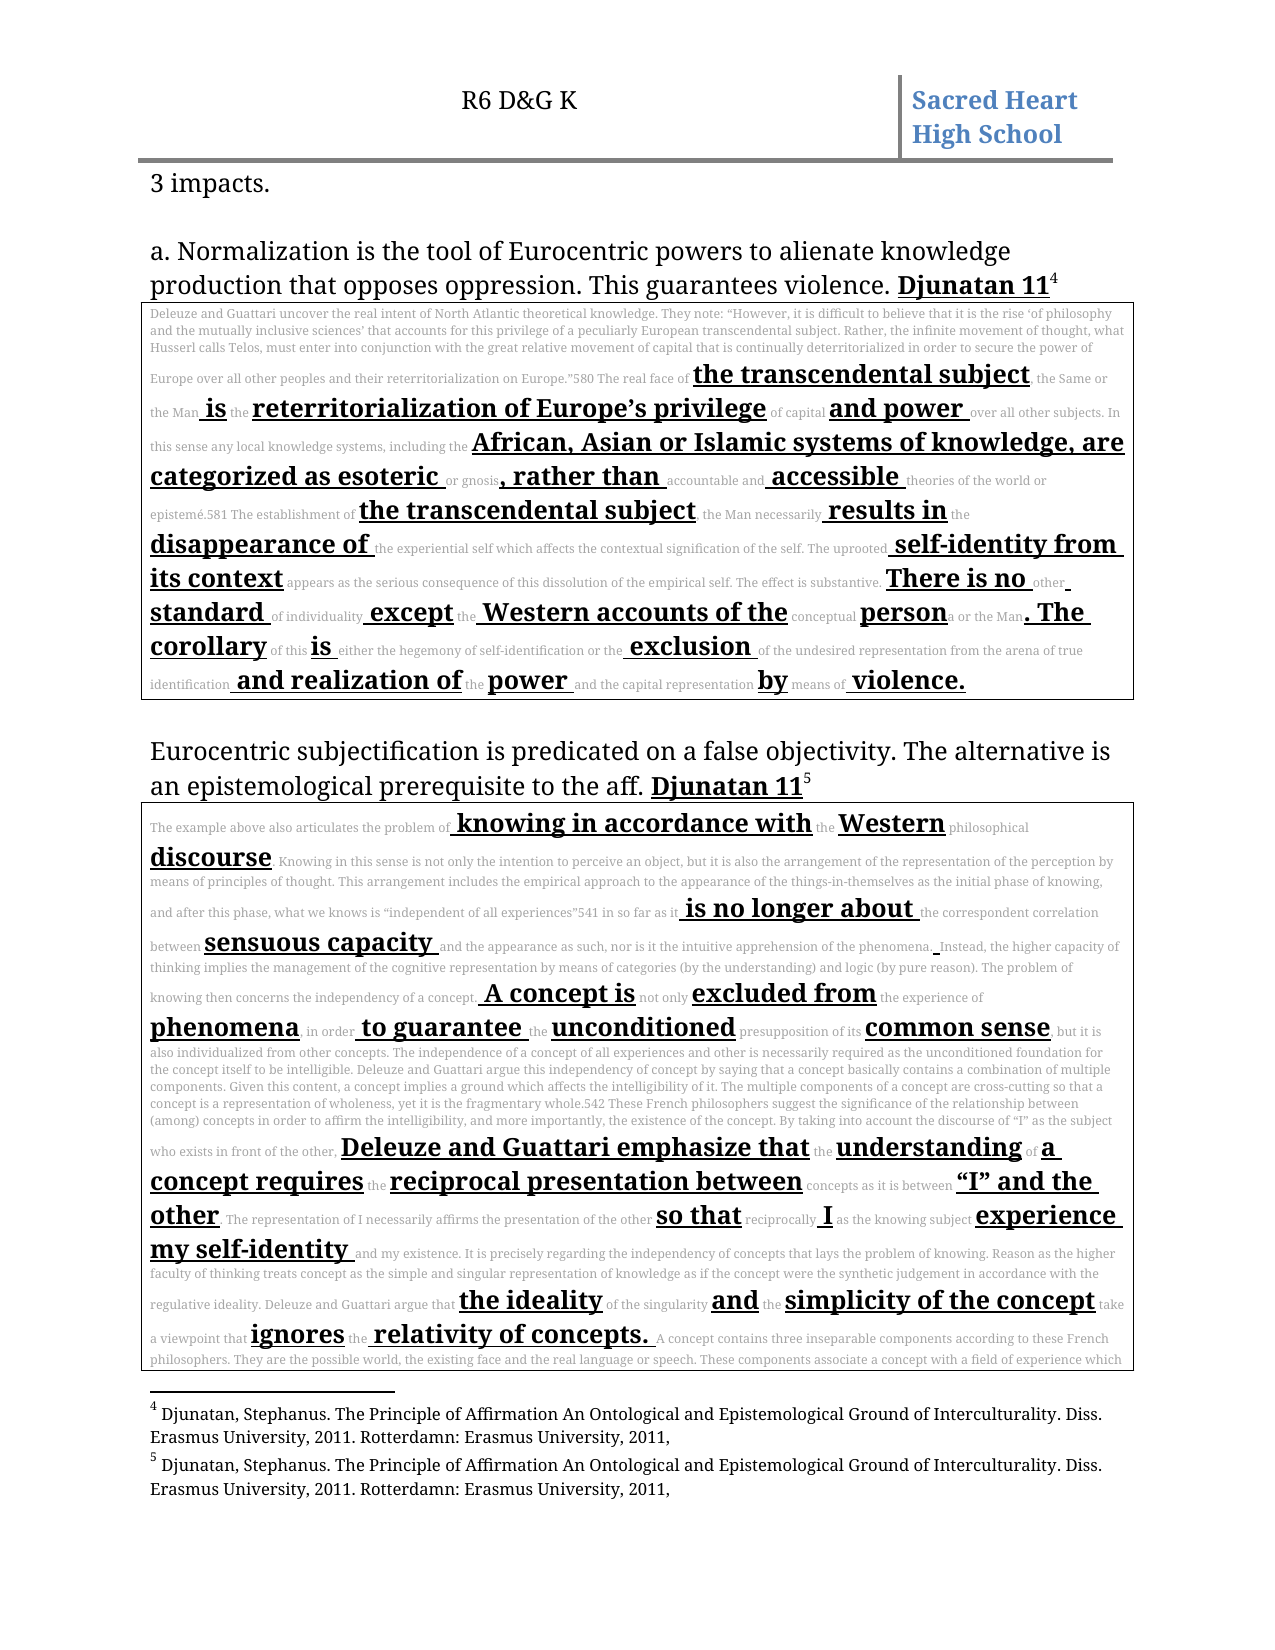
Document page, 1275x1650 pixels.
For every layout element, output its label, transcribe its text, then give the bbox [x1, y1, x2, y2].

text 3 impacts. [150, 166, 1125, 200]
text Deleuze and Guattari uncover the real intent of North Atlantic theoretical knowledge. They note: “However, it is difficult to believe that it is the rise ‘of philosophy and the mutually inclusive sciences’ that accounts for this privilege of a peculiarly European transcendental subject. Rather, the infinite movement of thought, what Husserl calls Telos, must enter into conjunction with the great relative movement of capital that is continually deterritorialized in order to secure the power of Europe over all other peoples and their reterritorialization on Europe.”580 The real face of the transcendental subject, the Same or the Man is the reterritorialization of Europe’s privilege of capital and power over all other subjects. In this sense any local knowledge systems, including the African, Asian or Islamic systems of knowledge, are categorized as esoteric or gnosis, rather than accountable and accessible theories of the world or epistemé.581 The establishment of the transcendental subject, the Man necessarily results in the disappearance of the experiential self which affects the contextual signification of the self. The uprooted self-identity from its context appears as the serious consequence of this dissolution of the empirical self. The effect is substantive. There is no other standard of individuality except the Western accounts of the conceptual persona or the Man. The corollary of this is either the hegemony of self-identification or the exclusion of the undesired representation from the arena of true identification and realization of the power and the capital representation by means of violence. [142, 303, 1133, 699]
text Eurocentric subjectification is predicated on a false objectivity. The alternative is an epistemological prerequisite to the aff. Djunatan 11 [150, 734, 1125, 802]
text a. Normalization is the tool of Eurocentric powers to alienate knowledge production that opposes oppression. This guarantees violence. Djunatan 11 [150, 234, 1125, 302]
